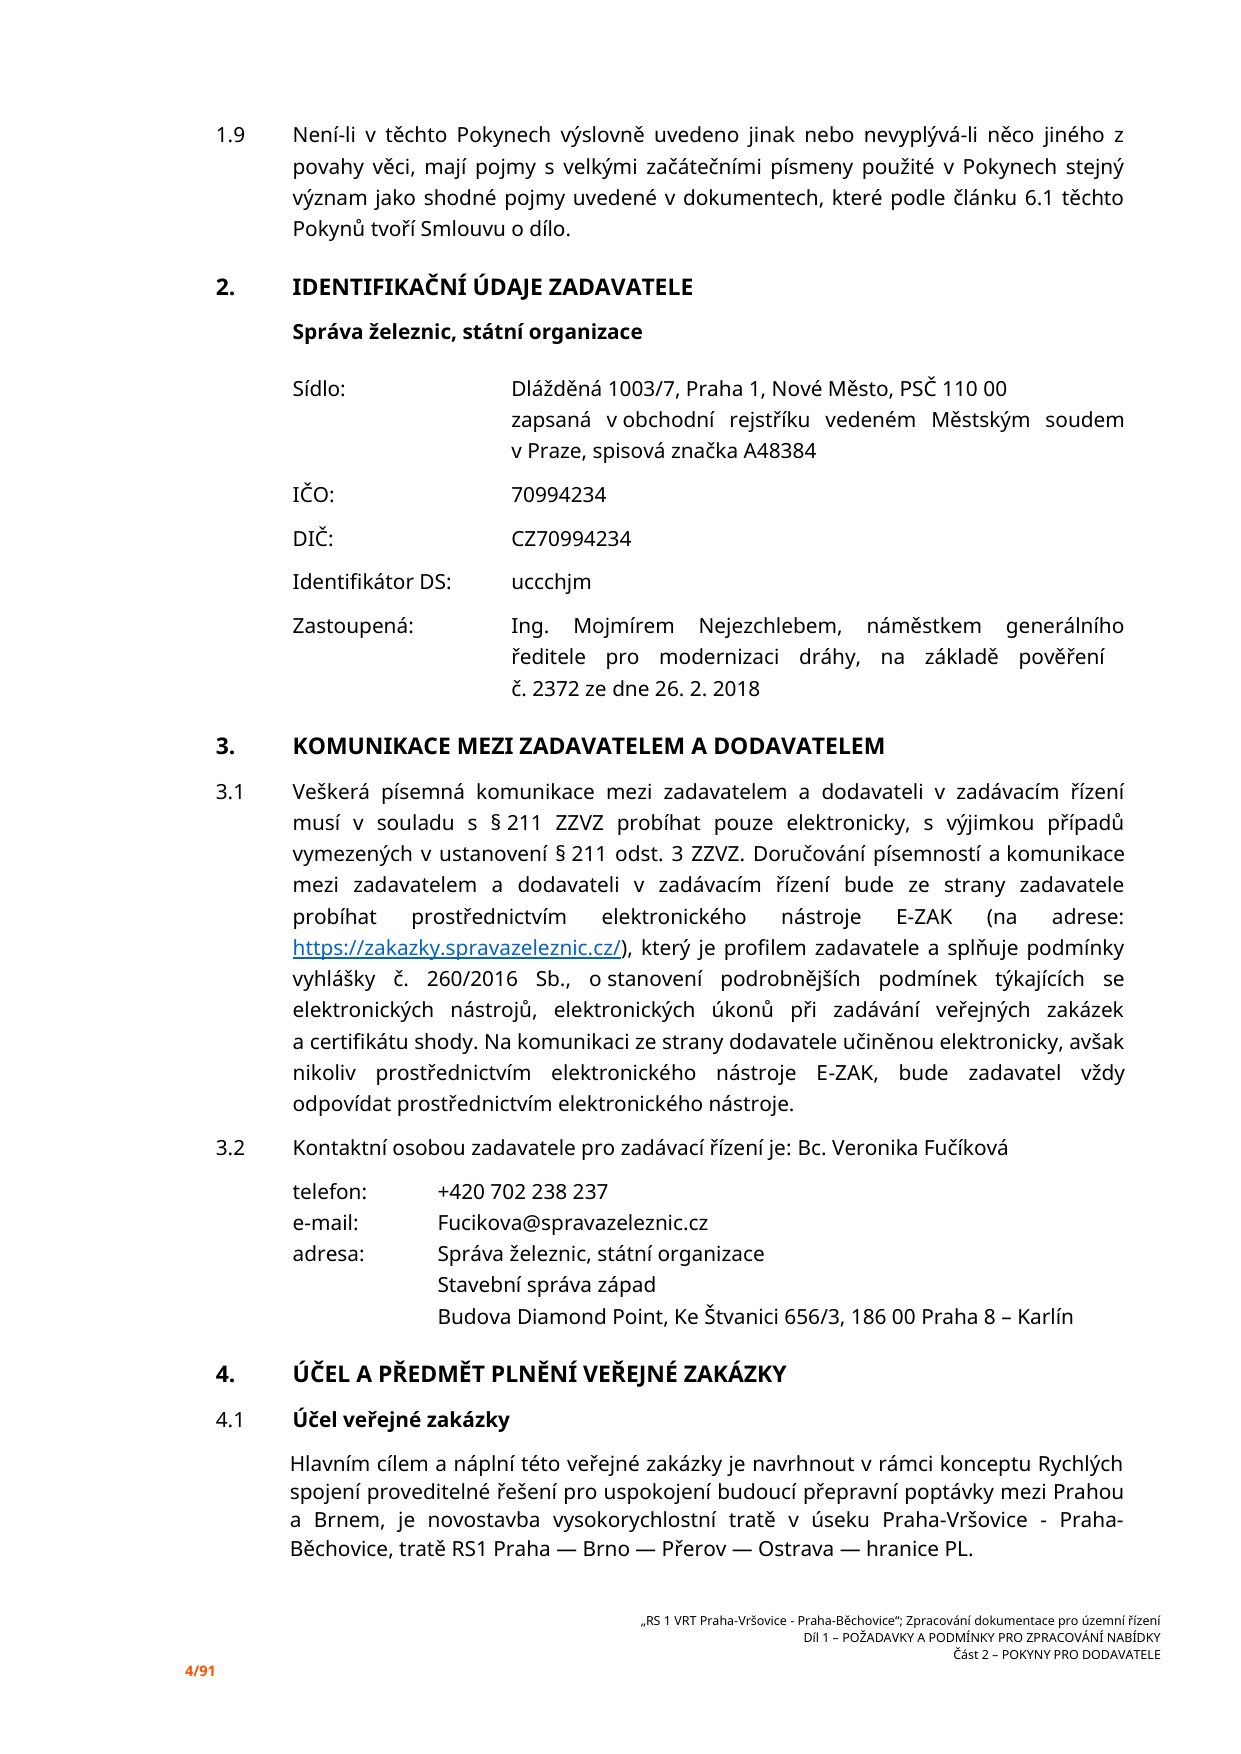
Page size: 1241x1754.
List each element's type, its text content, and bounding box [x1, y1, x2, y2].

text Není-li v těchto Pokynech výslovně uvedeno jinak nebo nevyplývá-li něco jiného z povahy věci, mají pojmy s velkými začátečními písmeny použité v Pokynech stejný význam jako shodné pojmy uvedené v dokumentech, které podle článku 6.1 těchto Pokynů tvoří Smlouvu o dílo. [216, 121, 1125, 243]
text Stavební správa západ [366, 1271, 1125, 1299]
text IDENTIFIKAČNÍ ÚDAJE ZADAVATELE [216, 271, 1125, 302]
text IČO: 70994234 [292, 480, 1125, 508]
text zapsaná v obchodní rejstříku vedeném Městským soudem v Praze, spisová značka A48384 [511, 405, 1125, 465]
text Veškerá písemná komunikace mezi zadavatelem a dodavateli v zadávacím řízení musí v souladu s § 211 ZZVZ probíhat pouze elektronicky, s výjimkou případů vymezených v ustanovení § 211 odst. 3 ZZVZ. Doručování písemností a komunikace mezi zadavatelem a dodavateli v zadávacím řízení bude ze strany zadavatele probíhat prostřednictvím elektronického nástroje E-ZAK (na adrese: https://zakazky.spravazeleznic.cz/), který je profilem zadavatele a splňuje podmínky vyhlášky č. 260/2016 Sb., o stanovení podrobnějších podmínek týkajících se elektronických nástrojů, elektronických úkonů při zadávání veřejných zakázek a certifikátu shody. Na komunikaci ze strany dodavatele učiněnou elektronicky, avšak nikoliv prostřednictvím elektronického nástroje E-ZAK, bude zadavatel vždy odpovídat prostřednictvím elektronického nástroje. [216, 777, 1125, 1118]
text ÚČEL a PŘEDMĚT PLNĚNÍ VEŘEJNÉ ZAKÁZKY [216, 1358, 1125, 1389]
text Účel veřejné zakázky [216, 1405, 1125, 1433]
text DIČ: CZ70994234 [292, 524, 1125, 552]
text Zastoupená: Ing. Mojmírem Nejezchlebem, náměstkem generálního ředitele pro modernizaci dráhy, na základě pověření č. 2372 ze dne 26. 2. 2018 [292, 611, 1125, 702]
text Hlavním cílem a náplní této veřejné zakázky je navrhnout v rámci konceptu Rychlých spojení proveditelné řešení pro uspokojení budoucí přepravní poptávky mezi Prahou a Brnem, je novostavba vysokorychlostní tratě v úseku Praha-Vršovice - Praha-Běchovice, tratě RS1 Praha — Brno — Přerov — Ostrava — hranice PL. [289, 1449, 1125, 1562]
text adresa: Správa železnic, státní organizace [292, 1239, 1125, 1268]
text Sídlo: Dlážděná 1003/7, Praha 1, Nové Město, PSČ 110 00 [292, 374, 1125, 402]
text telefon: +420 702 238 237 [292, 1177, 1125, 1205]
text Identifikátor DS: uccchjm [292, 567, 1125, 596]
text e-mail: Fucikova@spravazeleznic.cz [292, 1208, 1125, 1237]
text KOMUNIKACE MEZI ZADAVATELEM a DODAVATELEM [216, 730, 1125, 761]
text Kontaktní osobou zadavatele pro zadávací řízení je: Bc. Veronika Fučíková [216, 1133, 1125, 1162]
text Správa železnic, státní organizace [292, 317, 1125, 346]
text Budova Diamond Point, Ke Štvanici 656/3, 186 00 Praha 8 – Karlín [363, 1302, 1125, 1330]
